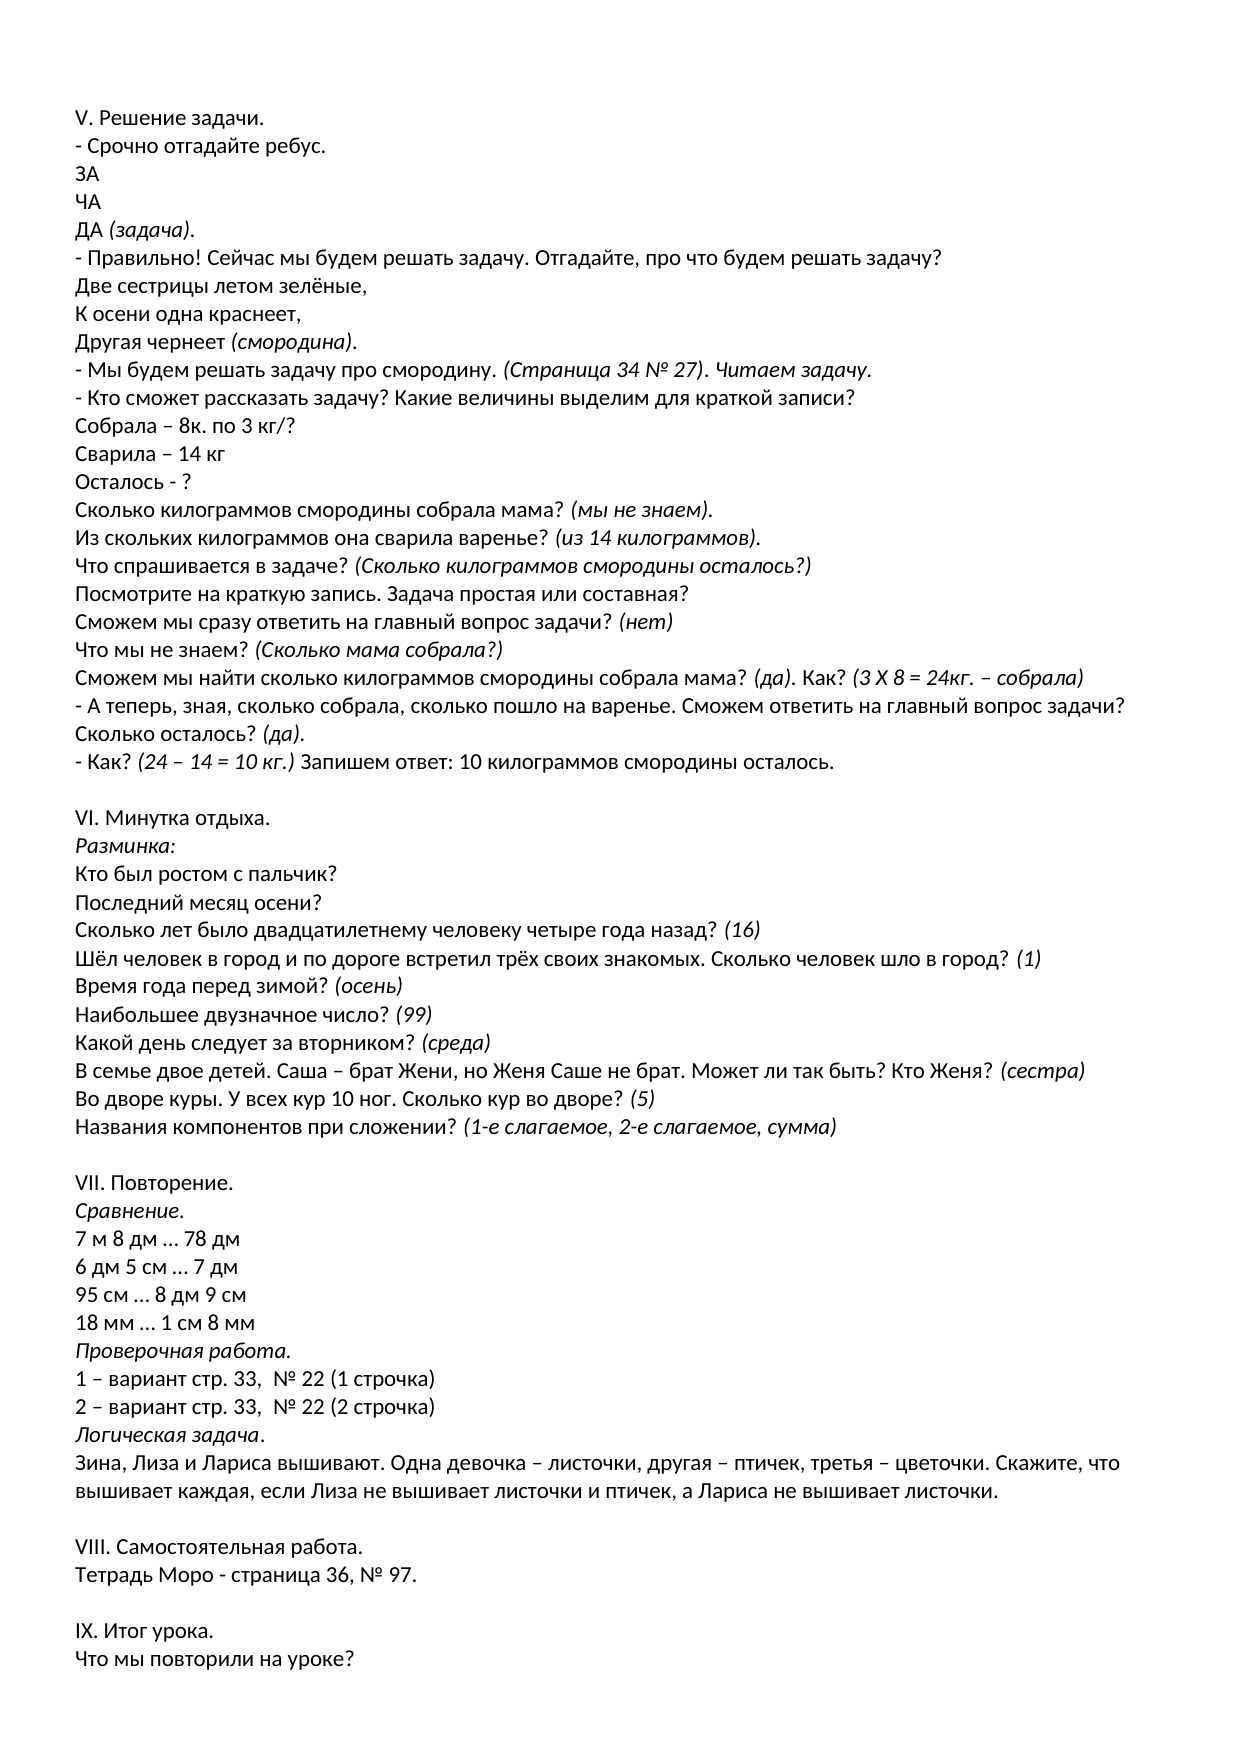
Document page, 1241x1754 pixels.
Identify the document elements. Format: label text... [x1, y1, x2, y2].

text Сможем мы сразу ответить на главный вопрос задачи? (нет) [75, 607, 1165, 635]
text Тетрадь Моро - страница 36, № 97. [75, 1560, 1165, 1588]
text 18 мм … 1 см 8 мм [75, 1308, 1165, 1336]
text Сколько килограммов смородины собрала мама? (мы не знаем). [75, 495, 1165, 523]
text Зина, Лиза и Лариса вышивают. Одна девочка – листочки, другая – птичек, третья – цветочки. Скажите, что вышивает каждая, если Лиза не вышивает листочки и птичек, а Лариса не вышивает листочки. [75, 1448, 1165, 1504]
text Какой день следует за вторником? (среда) [75, 1028, 1165, 1056]
text 6 дм 5 см … 7 дм [75, 1252, 1165, 1280]
text Собрала – 8к. по 3 кг/? [75, 411, 1165, 439]
text Во дворе куры. У всех кур 10 ног. Сколько кур во дворе? (5) [75, 1084, 1165, 1112]
text 7 м 8 дм … 78 дм [75, 1224, 1165, 1252]
text 2 – вариант стр. 33, № 22 (2 строчка) [75, 1392, 1165, 1420]
text Кто был ростом с пальчик? [75, 859, 1165, 888]
text VIII. Самостоятельная работа. [75, 1532, 1165, 1560]
text В семье двое детей. Саша – брат Жени, но Женя Саше не брат. Может ли так быть? Кто Женя? (сестра) [75, 1056, 1165, 1084]
text Сравнение. [75, 1196, 1165, 1224]
text Что мы не знаем? (Сколько мама собрала?) [75, 635, 1165, 663]
text - Мы будем решать задачу про смородину. (Страница 34 № 27). Читаем задачу. [75, 355, 1165, 383]
text Что спрашивается в задаче? (Сколько килограммов смородины осталось?) [75, 551, 1165, 579]
text V. Решение задачи. [75, 103, 1165, 131]
text Время года перед зимой? (осень) [75, 972, 1165, 1000]
text - Правильно! Сейчас мы будем решать задачу. Отгадайте, про что будем решать задачу? [75, 243, 1165, 271]
text Осталось - ? [75, 467, 1165, 495]
text Проверочная работа. [75, 1336, 1165, 1364]
text Из скольких килограммов она сварила варенье? (из 14 килограммов). [75, 523, 1165, 551]
text Названия компонентов при сложении? (1-е слагаемое, 2-е слагаемое, сумма) [75, 1112, 1165, 1140]
text IX. Итог урока. [75, 1616, 1165, 1644]
text Сварила – 14 кг [75, 439, 1165, 467]
text 1 – вариант стр. 33, № 22 (1 строчка) [75, 1364, 1165, 1392]
text Что мы повторили на уроке? [75, 1644, 1165, 1672]
text Сколько лет было двадцатилетнему человеку четыре года назад? (16) [75, 916, 1165, 944]
text ЗА ЧА ДА (задача). [75, 159, 1165, 243]
text Разминка: [75, 832, 1165, 859]
text - Кто сможет рассказать задачу? Какие величины выделим для краткой записи? [75, 383, 1165, 411]
text 95 см … 8 дм 9 см [75, 1280, 1165, 1308]
text - А теперь, зная, сколько собрала, сколько пошло на варенье. Сможем ответить на главный вопрос задачи? Сколько осталось? (да). [75, 691, 1165, 747]
text Наибольшее двузначное число? (99) [75, 1000, 1165, 1028]
text Логическая задача. [75, 1420, 1165, 1448]
text VI. Минутка отдыха. [75, 803, 1165, 832]
text - Как? (24 – 14 = 10 кг.) Запишем ответ: 10 килограммов смородины осталось. [75, 747, 1165, 776]
text - Срочно отгадайте ребус. [75, 131, 1165, 159]
text Шёл человек в город и по дороге встретил трёх своих знакомых. Сколько человек шло в город? (1) [75, 944, 1165, 972]
text VII. Повторение. [75, 1168, 1165, 1196]
text Сможем мы найти сколько килограммов смородины собрала мама? (да). Как? (3 Х 8 = 24кг. – собрала) [75, 663, 1165, 691]
text Две сестрицы летом зелёные, К осени одна краснеет, Другая чернеет (смородина). [75, 271, 1165, 355]
text Последний месяц осени? [75, 888, 1165, 916]
text Посмотрите на краткую запись. Задача простая или составная? [75, 579, 1165, 607]
